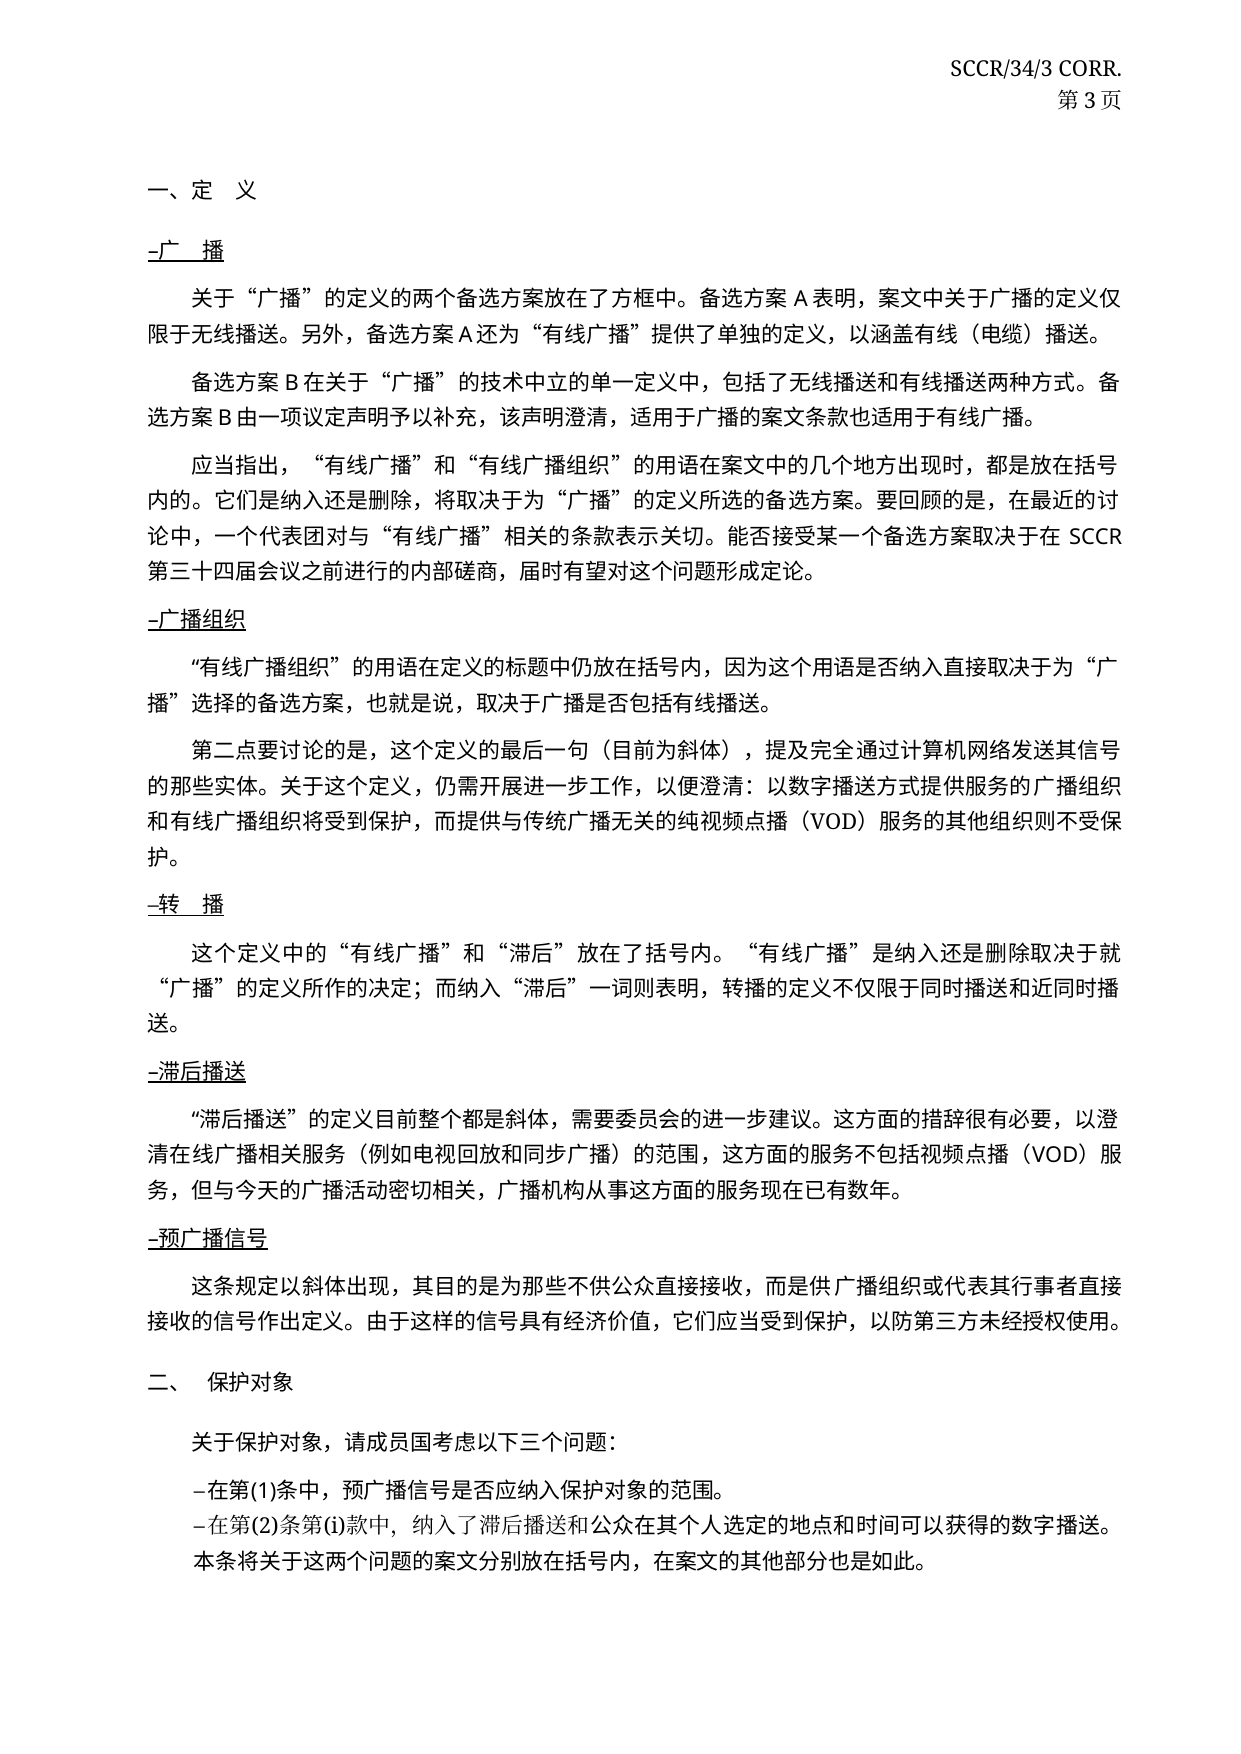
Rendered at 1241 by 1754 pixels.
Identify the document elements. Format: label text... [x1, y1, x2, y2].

text 备选方案B在关于“广播”的技术中立的单一定义中，包括了无线播送和有线播送两种方式。备选方案B由一项议定声明予以补充，该声明澄清，适用于广播的案文条款也适用于有线广播。 [148, 361, 1122, 432]
text –广 播 [148, 230, 1122, 265]
text –滞后播送 [148, 1051, 1122, 1086]
text 第二点要讨论的是，这个定义的最后一句（目前为斜体），提及完全通过计算机网络发送其信号的那些实体。关于这个定义，仍需开展进一步工作，以便澄清：以数字播送方式提供服务的广播组织和有线广播组织将受到保护，而提供与传统广播无关的纯视频点播（VOD）服务的其他组织则不受保护。 [148, 730, 1122, 871]
text 这个定义中的“有线广播”和“滞后”放在了括号内。“有线广播”是纳入还是删除取决于就“广播”的定义所作的决定；而纳入“滞后”一词则表明，转播的定义不仅限于同时播送和近同时播‍送。 [148, 932, 1122, 1038]
subtitle 一、定 义 [148, 169, 1122, 205]
text –广播组织 [148, 598, 1122, 634]
text 应当指出，“有线广播”和“有线广播组织”的用语在案文中的几个地方出现时，都是放在括号内的。它们是纳入还是删除，将取决于为“广播”的定义所选的备选方案。要回顾的是，在最近的讨论中，一个代表团对与“有线广播”相关的条款表示关切。能否接受某一个备选方案取决于在SCCR第三十四届会议之前进行的内部磋商，届时有望对这个问题形成定论。 [148, 444, 1122, 586]
text “滞后播送”的定义目前整个都是斜体，需要委员会的进一步建议。这方面的措辞很有必要，以澄清在线广播相关服务（例如电视回放和同步广播）的范围，这方面的服务不包括视频点播（VOD）服务，但与今天的广播活动密切相关，广播机构从事这方面的服务现在已有数年。 [148, 1098, 1122, 1205]
text 这条规定以斜体出现，其目的是为那些不供公众直接接收，而是供广播组织或代表其行事者直接接收的信号作出定义。由于这样的信号具有经济价值，它们应当受到保护，以防第三方未经授权使用。 [148, 1265, 1122, 1336]
text –转 播 [148, 884, 1122, 919]
list 在第(1)条中，预广播信号是否应纳入保护对象的范围。 [193, 1469, 1122, 1505]
text 关于“广播”的定义的两个备选方案放在了方框中。备选方案A表明，案文中关于广播的定义仅限于无线播送。另外，备选方案A还为“有线广播”提供了单独的定义，以涵盖有线（电缆）播送。 [148, 278, 1122, 348]
text “有线广播组织”的用语在定义的标题中仍放在括号内，因为这个用语是否纳入直接取决于为“广播”选择的备选方案，也就是说，取决于广播是否包括有线播送。 [148, 646, 1122, 717]
list 在第(2)条第(i)款中，纳入了滞后播送和公众在其个人选定的地点和时间可以获得的数字播送。本条将关于这两个问题的案文分别放在括号内，在案文的其他部分也是如此。 [193, 1505, 1122, 1576]
text –预广播信号 [148, 1217, 1122, 1253]
text 关于保护对象，请成员国考虑以下三个问题： [148, 1421, 1122, 1457]
subtitle 保护对象 [148, 1361, 1122, 1396]
